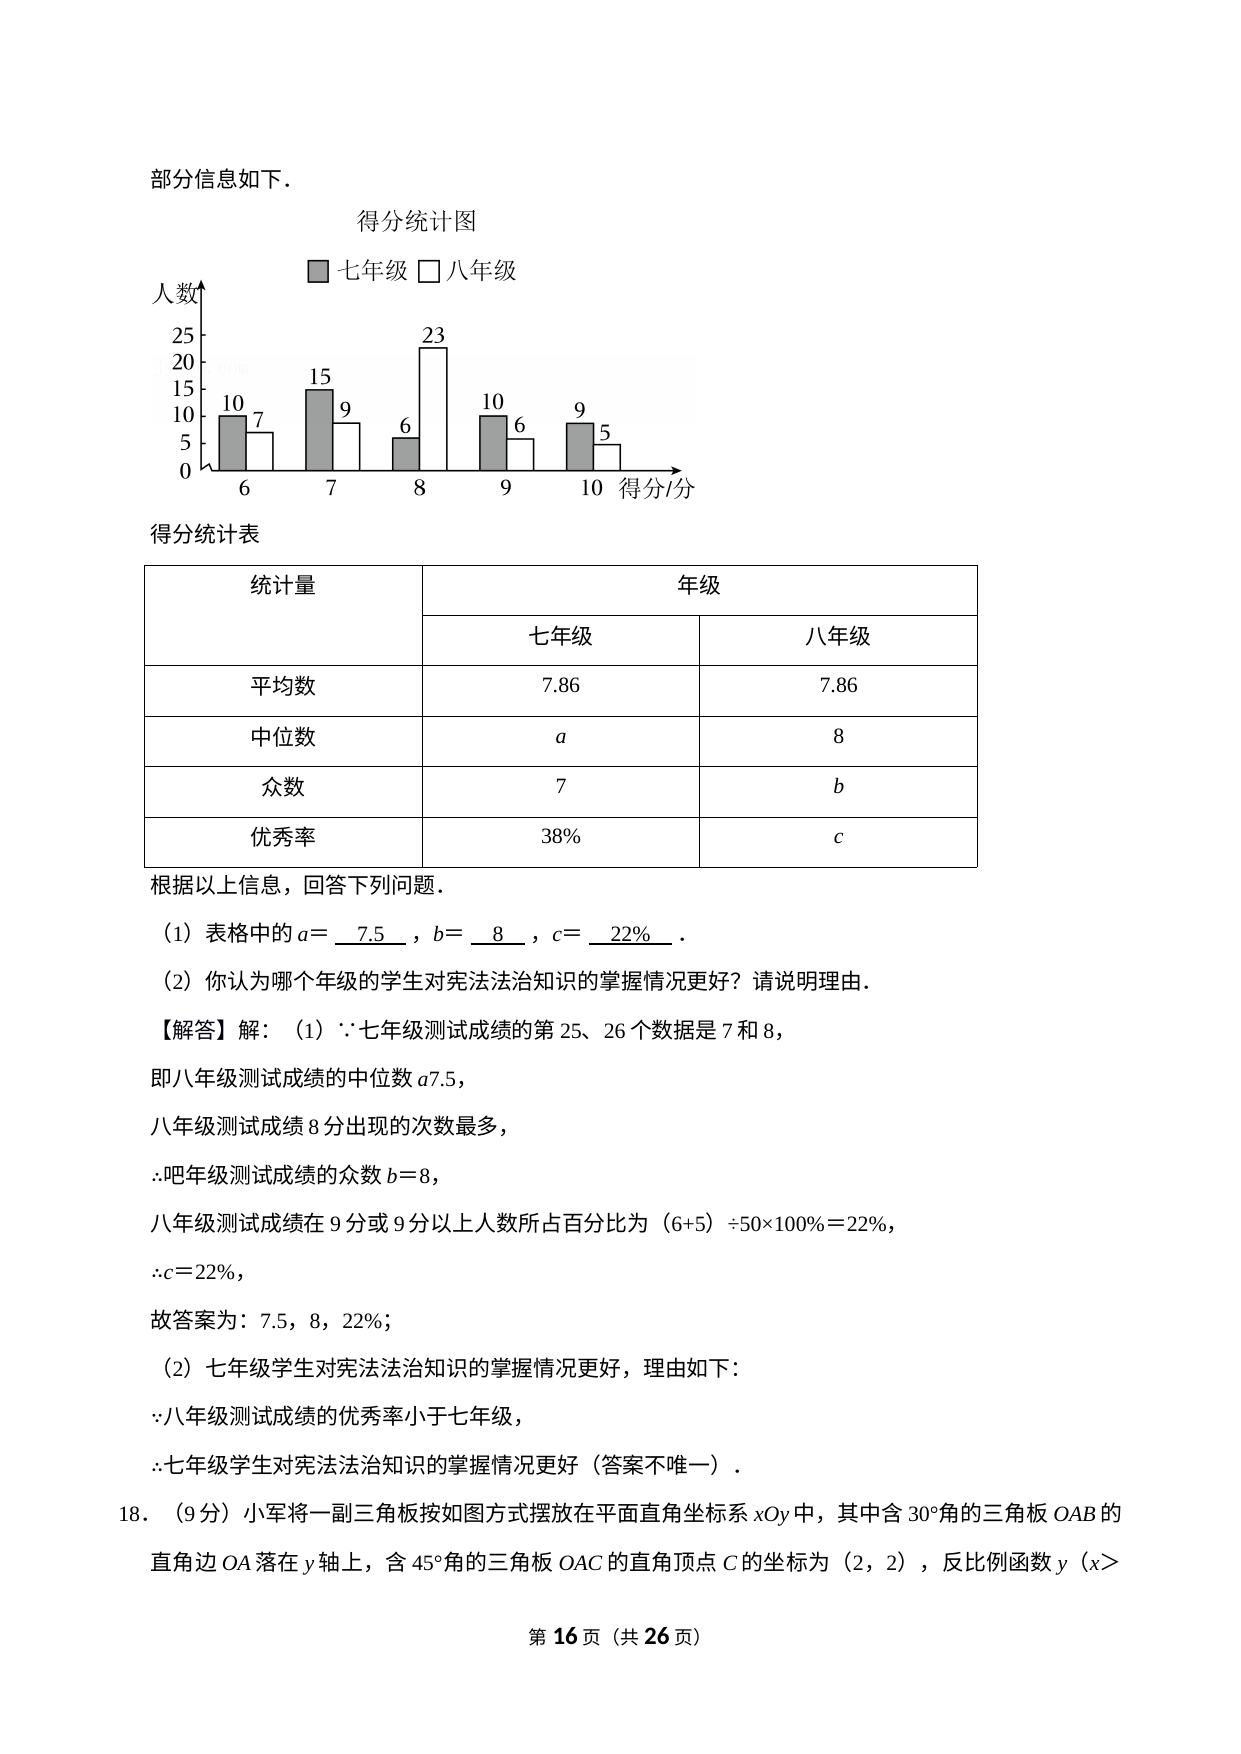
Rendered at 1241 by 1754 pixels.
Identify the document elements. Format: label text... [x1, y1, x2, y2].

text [118, 1496, 1122, 1577]
text （1）表格中的a＝ 7.5 ，b＝ 8 ，c＝ 22% ． [151, 916, 1122, 948]
table_cell 8 [700, 717, 977, 766]
table_cell c [700, 818, 977, 867]
table_cell 众数 [145, 767, 422, 817]
table_cell 中位数 [145, 717, 422, 766]
table_cell 平均数 [145, 666, 422, 716]
table_cell 7.86 [423, 666, 699, 716]
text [118, 162, 1122, 194]
table_header 年级 [423, 566, 977, 615]
text 即八年级测试成绩的中位数a7.5， [151, 1061, 1122, 1093]
text 八年级测试成绩在9分或9分以上人数所占百分比为（6+5）÷50×100%＝22%， [151, 1206, 1122, 1238]
text 根据以上信息，回答下列问题． [151, 867, 1122, 900]
table_cell a [423, 717, 699, 766]
table_cell 优秀率 [145, 818, 422, 867]
table_cell 7.86 [700, 666, 977, 716]
table_cell 7 [423, 767, 699, 817]
text 八年级测试成绩8分出现的次数最多， [151, 1109, 1122, 1141]
text （2）你认为哪个年级的学生对宪法法治知识的掌握情况更好？请说明理由． [151, 964, 1122, 996]
text ∴c＝22%， [151, 1254, 1122, 1286]
table_cell 38% [423, 818, 699, 867]
text 故答案为：7.5，8，22%； [151, 1302, 1122, 1335]
text ∴七年级学生对宪法法治知识的掌握情况更好（答案不唯一）． [151, 1447, 1122, 1480]
text （2）七年级学生对宪法法治知识的掌握情况更好，理由如下： [151, 1351, 1122, 1383]
text ∴吧年级测试成绩的众数b＝8， [151, 1157, 1122, 1190]
table_cell b [700, 767, 977, 817]
text ∵八年级测试成绩的优秀率小于七年级， [151, 1399, 1122, 1431]
table_cell 八年级 [700, 616, 977, 665]
text 得分统计表 [151, 516, 1122, 549]
text 【解答】解：（1）∵七年级测试成绩的第25、26个数据是7和8， [151, 1012, 1122, 1045]
table_cell 七年级 [423, 616, 699, 665]
table_header 统计量 [145, 566, 422, 665]
